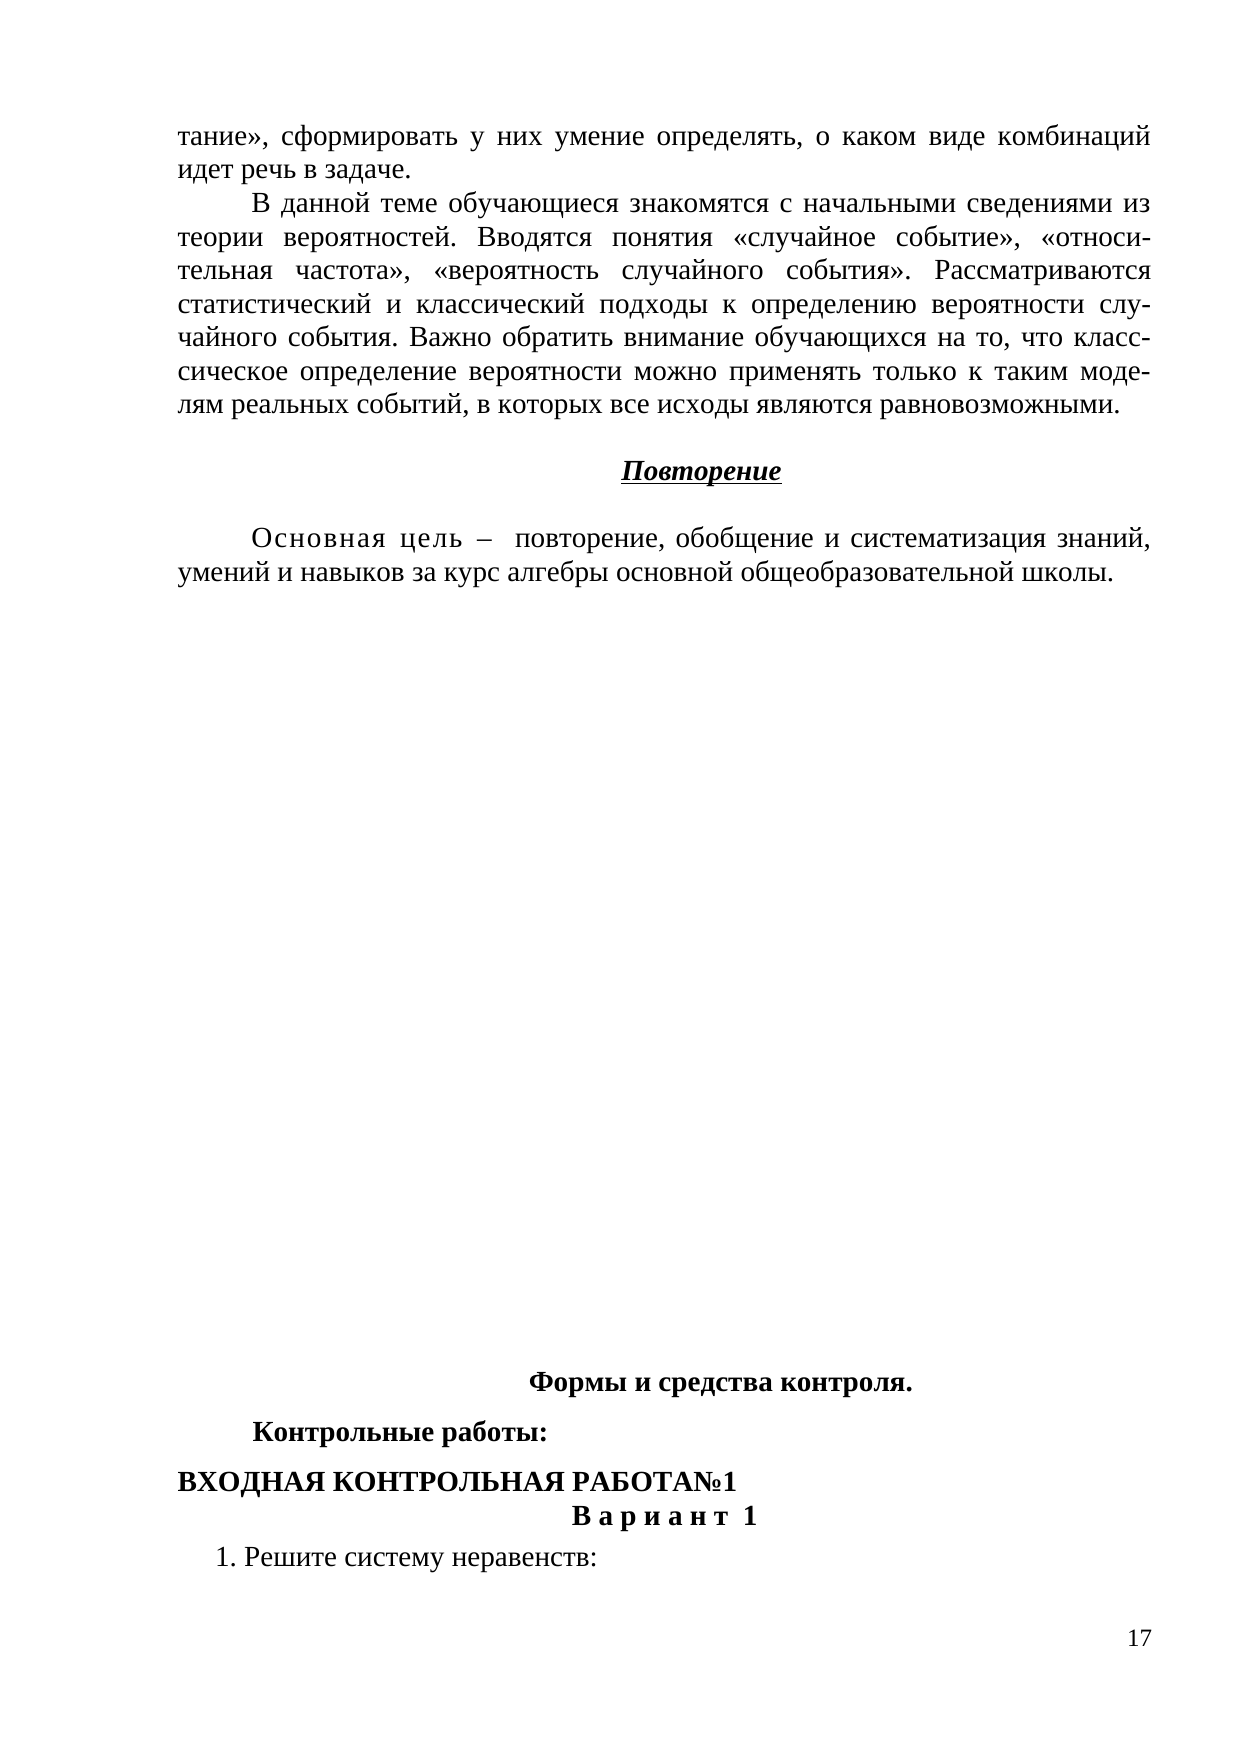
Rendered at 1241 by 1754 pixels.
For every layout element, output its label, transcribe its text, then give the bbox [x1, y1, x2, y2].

list Основная цель – повторение, обобщение и систематизация знаний, умений и навыков за курс алгебры основной общеобразовательной школы. [177, 521, 1152, 588]
text Повторение [177, 453, 1152, 487]
text Входная контрольная работа№1 [177, 1464, 1152, 1498]
subtitle Формы и средства контроля. [290, 1364, 1152, 1397]
text В а р и а н т 1 [177, 1498, 1152, 1532]
text Контрольные работы: [183, 1414, 1152, 1448]
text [177, 118, 1152, 185]
text 1. Решите систему неравенств: [177, 1539, 1152, 1573]
text В данной теме обучающиеся знакомятся с начальными сведениями из теории вероятностей. Вводятся понятия «случайное событие», «относи-тельная частота», «вероятность случайного события». Рассматриваются статистический и классический подходы к определению вероятности слу-чайного события. Важно обратить внимание обучающихся на то, что класс-сическое определение вероятности можно применять только к таким моде-лям реальных событий, в которых все исходы являются равновозможными. [177, 185, 1152, 420]
